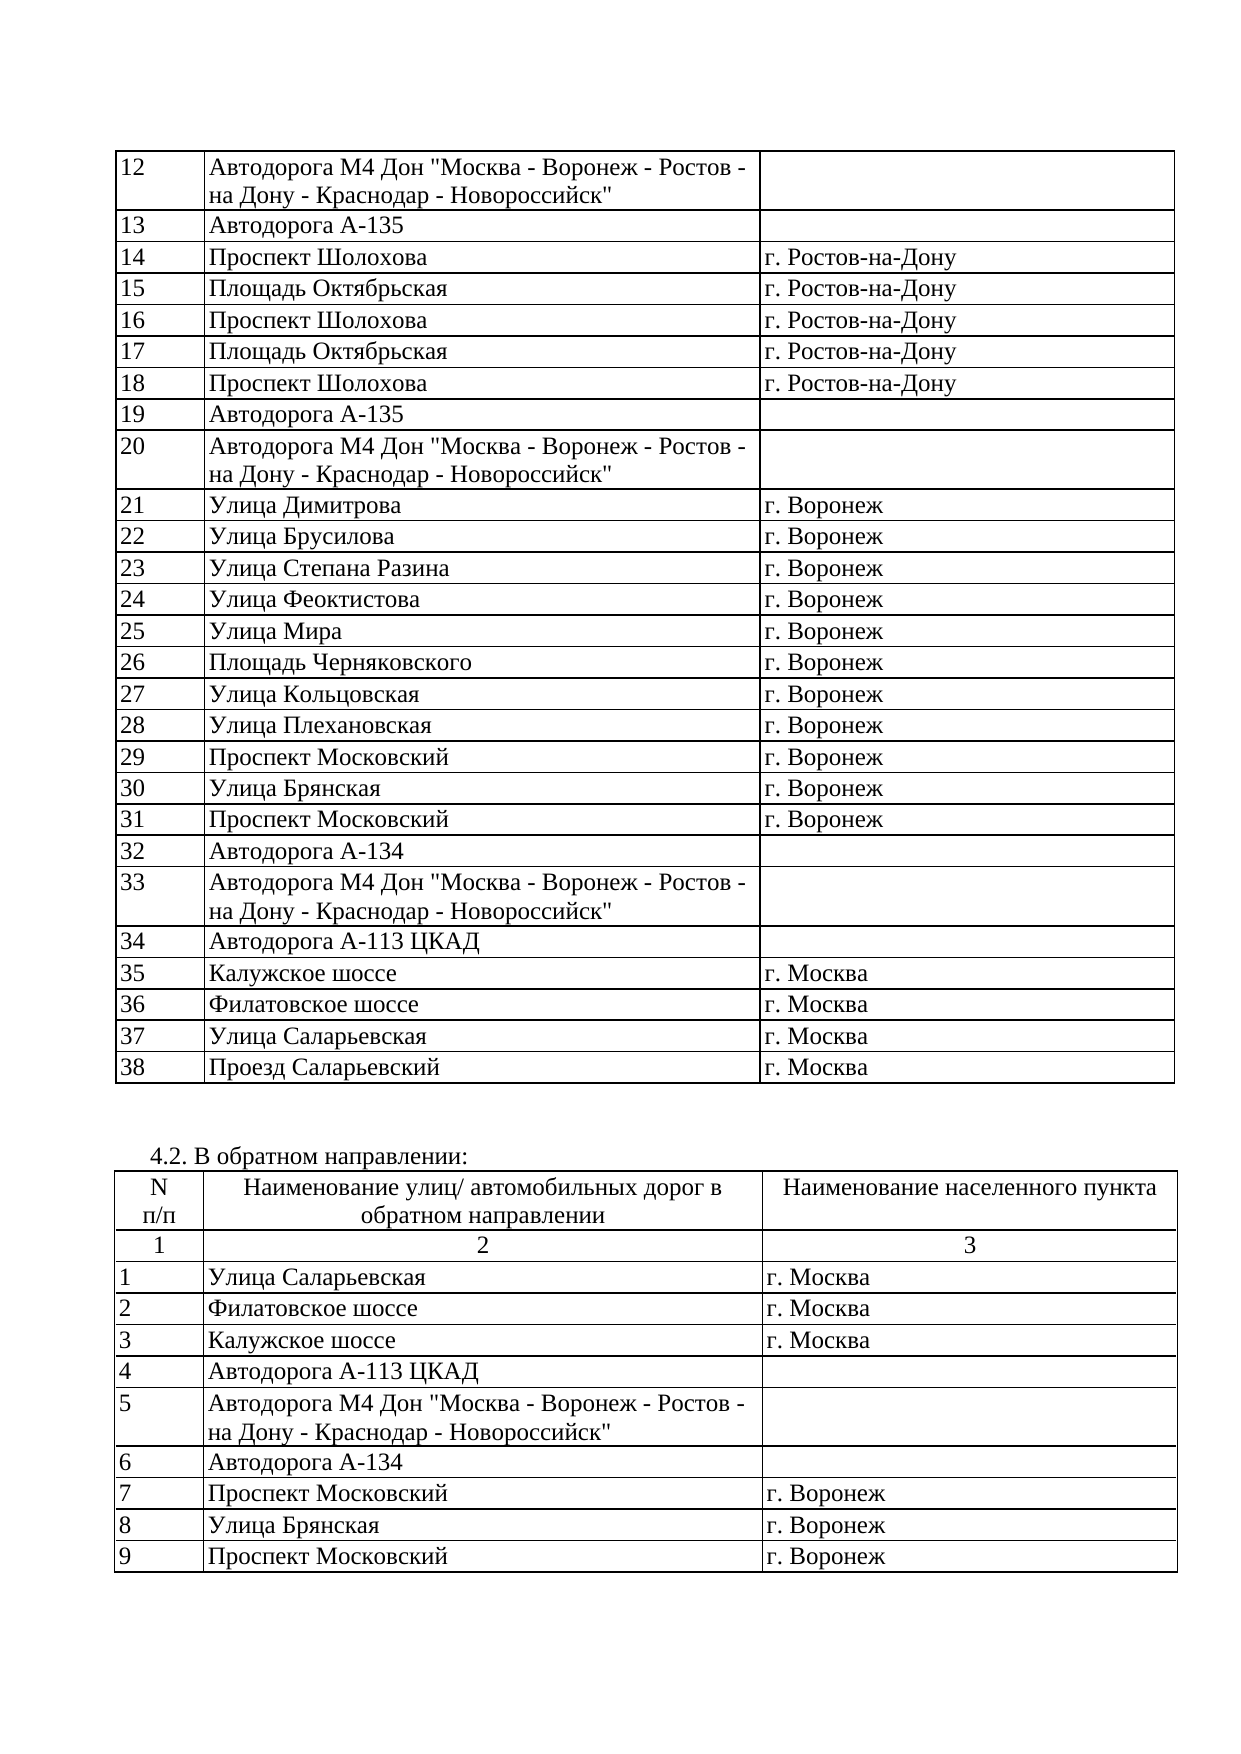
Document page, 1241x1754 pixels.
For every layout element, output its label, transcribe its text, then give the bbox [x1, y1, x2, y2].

table_cell 25 [117, 616, 204, 646]
table_cell Площадь Черняковского [205, 647, 759, 677]
table_cell 23 [117, 553, 204, 583]
table_cell 1 [115, 1262, 203, 1292]
table_cell [761, 431, 1174, 488]
table_cell 26 [117, 647, 204, 677]
table_cell Проспект Московский [205, 742, 759, 771]
table_cell 4 [115, 1356, 203, 1386]
table_cell г. Москва [763, 1292, 1177, 1323]
table_cell г. Москва [763, 1261, 1177, 1292]
table_cell Улица Плехановская [205, 710, 759, 740]
table_cell Проспект Шолохова [205, 305, 759, 335]
table_cell 15 [117, 274, 204, 303]
table_cell Улица Брянская [205, 773, 759, 803]
table_cell 7 [115, 1478, 203, 1508]
table_cell 2 [115, 1293, 203, 1323]
table_cell Калужское шоссе [205, 958, 759, 988]
table_cell Улица Брянская [204, 1510, 762, 1540]
table_cell Улица Степана Разина [205, 553, 759, 583]
table_cell Филатовское шоссе [204, 1294, 762, 1323]
table_cell г. Воронеж [763, 1477, 1177, 1508]
table_cell 5 [115, 1388, 203, 1445]
table_cell 37 [117, 1021, 204, 1051]
table_cell Улица Димитрова [205, 490, 759, 520]
table_cell 27 [117, 679, 204, 708]
table_cell [761, 211, 1174, 241]
table_cell Площадь Октябрьская [205, 337, 759, 366]
table_cell 21 [117, 490, 204, 520]
text 4.2. В обратном направлении: [150, 1141, 1090, 1170]
table_cell 38 [117, 1052, 204, 1082]
table_cell Автодорога А-113 ЦКАД [204, 1357, 762, 1386]
table_cell Автодорога А-134 [204, 1447, 762, 1477]
table_cell г. Воронеж [761, 805, 1174, 834]
table_cell г. Воронеж [761, 553, 1174, 583]
table_cell г. Воронеж [763, 1508, 1177, 1540]
table_cell Автодорога А-113 ЦКАД [205, 927, 759, 956]
table_cell Автодорога М4 Дон "Москва - Воронеж - Ростов -на Дону - Краснодар - Новороссийск" [205, 152, 759, 209]
table_cell г. Воронеж [761, 679, 1174, 708]
table_cell [761, 867, 1174, 925]
table_cell [763, 1355, 1177, 1386]
table_cell Проезд Саларьевский [205, 1052, 759, 1082]
table_cell Улица Саларьевская [205, 1021, 759, 1051]
table_cell г. Ростов-на-Дону [761, 274, 1174, 303]
table_cell г. Воронеж [761, 490, 1174, 520]
table_cell г. Воронеж [761, 616, 1174, 646]
table_cell [763, 1445, 1177, 1477]
table_cell 17 [117, 337, 204, 366]
table_cell Автодорога А-135 [205, 400, 759, 429]
table_cell [761, 836, 1174, 866]
table_cell Проспект Московский [204, 1478, 762, 1508]
table_cell Автодорога А-134 [205, 836, 759, 866]
table_cell 2 [204, 1231, 762, 1261]
table_header Наименование населенного пункта [763, 1172, 1177, 1229]
table_cell 18 [117, 368, 204, 398]
table_cell [761, 152, 1174, 209]
table_cell г. Воронеж [761, 584, 1174, 614]
table_cell 16 [117, 305, 204, 335]
table_cell [763, 1386, 1177, 1445]
table_cell 14 [117, 242, 204, 272]
table_cell г. Москва [761, 1021, 1174, 1051]
table_cell г. Воронеж [761, 521, 1174, 551]
table_header N п/п [115, 1172, 203, 1229]
table_cell Улица Саларьевская [204, 1262, 762, 1292]
table_cell г. Воронеж [761, 773, 1174, 803]
table_cell 22 [117, 521, 204, 551]
table_cell 1 [115, 1230, 203, 1261]
table_cell Автодорога М4 Дон "Москва - Воронеж - Ростов -на Дону - Краснодар - Новороссийск" [205, 867, 759, 925]
table_cell Филатовское шоссе [205, 990, 759, 1019]
table_cell г. Ростов-на-Дону [761, 305, 1174, 335]
table_cell Проспект Московский [205, 805, 759, 834]
table_cell 3 [763, 1229, 1177, 1261]
table_cell Улица Брусилова [205, 521, 759, 551]
table_header Наименование улиц/ автомобильных дорог в обратном направлении [204, 1172, 762, 1229]
table_cell г. Воронеж [763, 1540, 1177, 1571]
table_cell Проспект Шолохова [205, 242, 759, 272]
table_cell г. Москва [761, 990, 1174, 1019]
table_cell [761, 400, 1174, 429]
table_cell г. Ростов-на-Дону [761, 337, 1174, 366]
table_cell 34 [117, 927, 204, 956]
table_cell 30 [117, 773, 204, 803]
table_cell г. Москва [763, 1324, 1177, 1355]
table_cell Автодорога М4 Дон "Москва - Воронеж - Ростов -на Дону - Краснодар - Новороссийск" [204, 1388, 762, 1445]
table_cell г. Москва [761, 958, 1174, 988]
table_cell Улица Мира [205, 616, 759, 646]
table_cell Проспект Московский [204, 1541, 762, 1571]
table_cell 33 [117, 867, 204, 925]
table_cell Площадь Октябрьская [205, 274, 759, 303]
table_cell 9 [115, 1541, 203, 1571]
table_cell 12 [117, 152, 204, 209]
table_cell г. Ростов-на-Дону [761, 242, 1174, 272]
table_cell 13 [117, 211, 204, 241]
table_cell 8 [115, 1509, 203, 1540]
table_cell 3 [115, 1325, 203, 1355]
table_cell г. Москва [761, 1052, 1174, 1082]
table_cell Проспект Шолохова [205, 368, 759, 398]
table_cell г. Ростов-на-Дону [761, 368, 1174, 398]
table_cell [761, 927, 1174, 956]
table_cell 19 [117, 400, 204, 429]
table_cell 35 [117, 958, 204, 988]
table_cell 32 [117, 836, 204, 866]
table_cell 29 [117, 742, 204, 771]
table_cell г. Воронеж [761, 742, 1174, 771]
table_cell 20 [117, 431, 204, 488]
table_cell Улица Феоктистова [205, 584, 759, 614]
table_cell Улица Кольцовская [205, 679, 759, 708]
table_cell г. Воронеж [761, 710, 1174, 740]
table_cell 24 [117, 584, 204, 614]
table_cell Автодорога А-135 [205, 211, 759, 241]
table_cell Автодорога М4 Дон "Москва - Воронеж - Ростов -на Дону - Краснодар - Новороссийск" [205, 431, 759, 488]
table_cell 31 [117, 805, 204, 834]
table_cell Калужское шоссе [204, 1325, 762, 1355]
table_cell 28 [117, 710, 204, 740]
table_cell 6 [115, 1446, 203, 1477]
table_cell 36 [117, 990, 204, 1019]
table_cell г. Воронеж [761, 647, 1174, 677]
